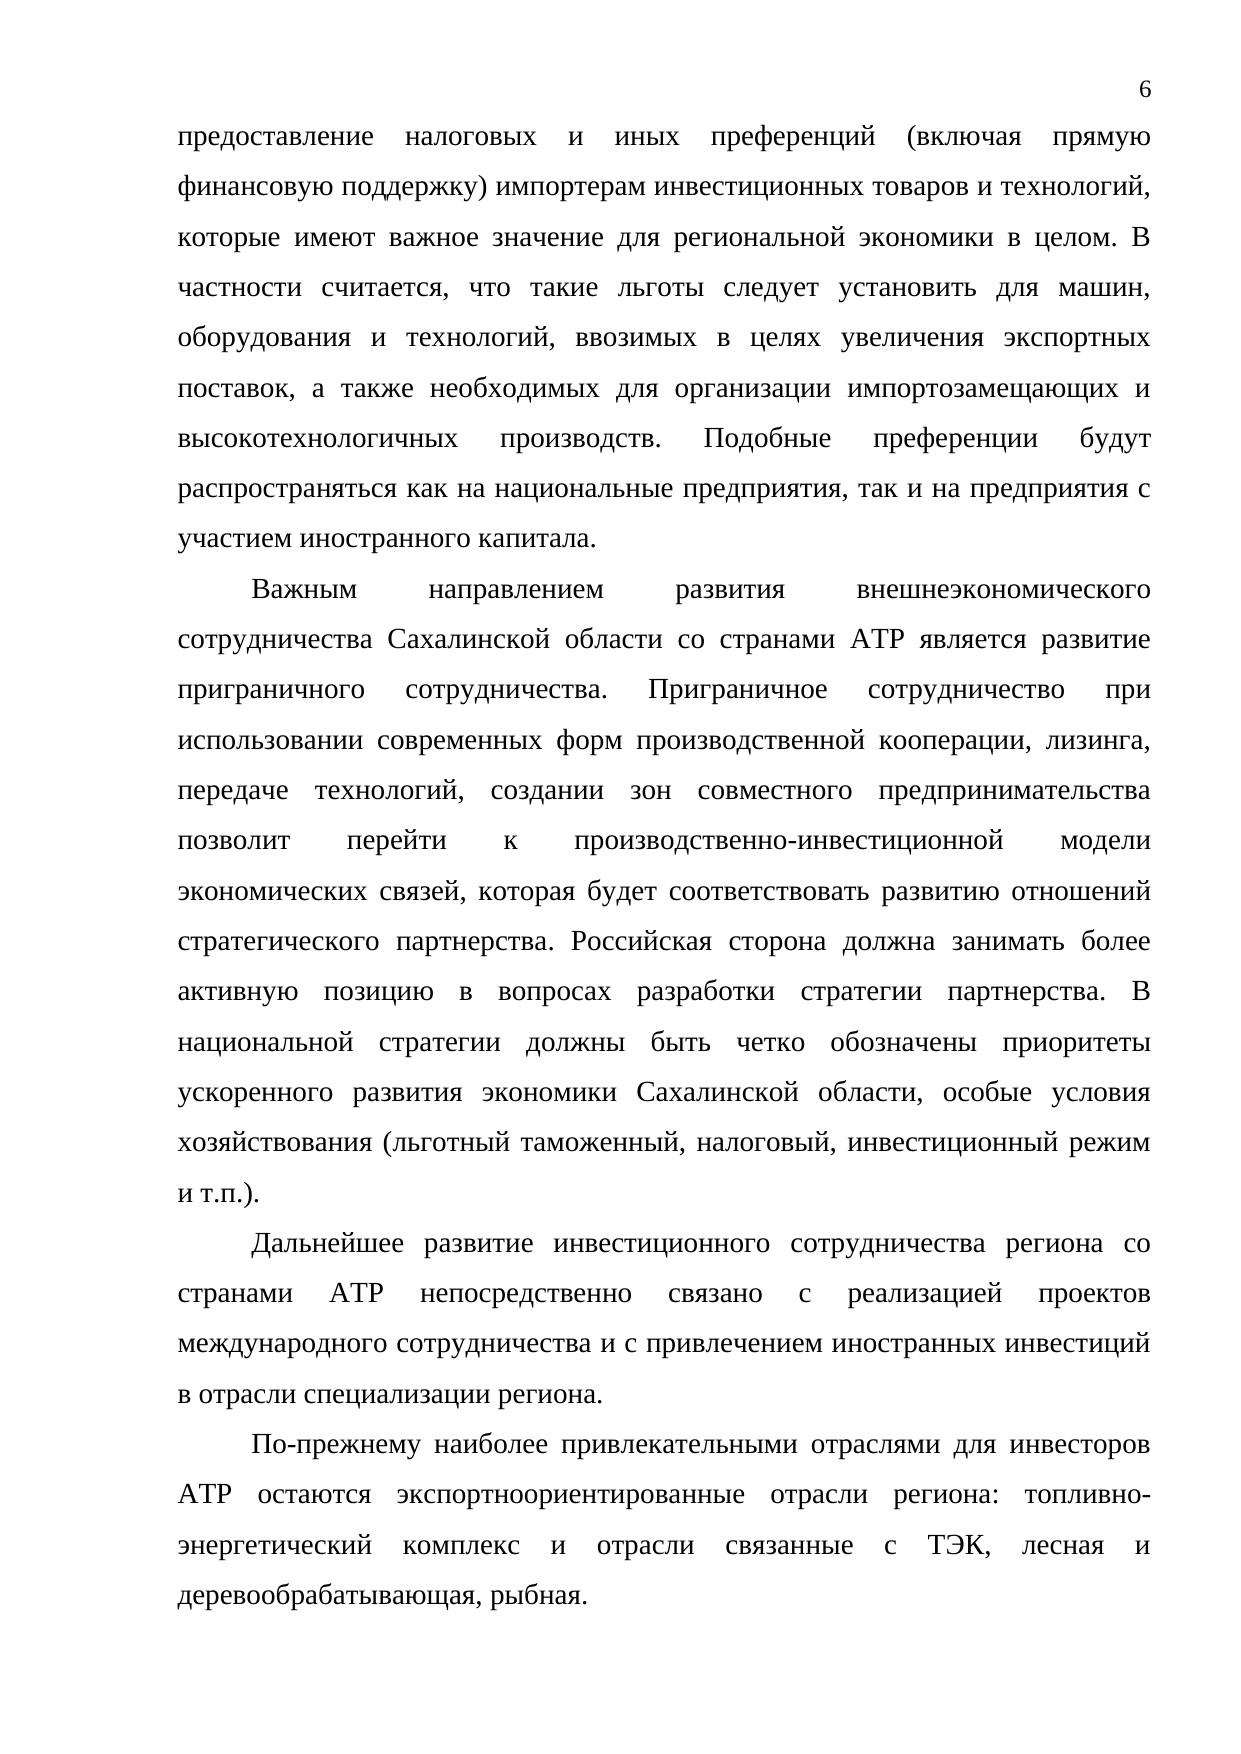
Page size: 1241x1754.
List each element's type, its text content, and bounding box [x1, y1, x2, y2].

text Дальнейшее развитие инвестиционного сотрудничества региона со странами АТР непосредственно связано с реализацией проектов международного сотрудничества и с привлечением иностранных инвестиций в отрасли специализации региона. [177, 1225, 1152, 1409]
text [177, 118, 1152, 554]
text Важным направлением развития внешнеэкономического сотрудничества Сахалинской области со странами АТР является развитие приграничного сотрудничества. Приграничное сотрудничество при использовании современных форм производственной кооперации, лизинга, передаче технологий, создании зон совместного предпринимательства позволит перейти к производственно-инвестиционной модели экономических связей, которая будет соответствовать развитию отношений стратегического партнерства. Российская сторона должна занимать более активную позицию в вопросах разработки стратегии партнерства. В национальной стратегии должны быть четко обозначены приоритеты ускоренного развития экономики Сахалинской области, особые условия хозяйствования (льготный таможенный, налоговый, инвестиционный режим и т.п.). [177, 571, 1152, 1208]
text По-прежнему наиболее привлекательными отраслями для инвесторов АТР остаются экспортноориентированные отрасли региона: топливно-энергетический комплекс и отрасли связанные с ТЭК, лесная и деревообрабатывающая, рыбная. [177, 1426, 1152, 1611]
